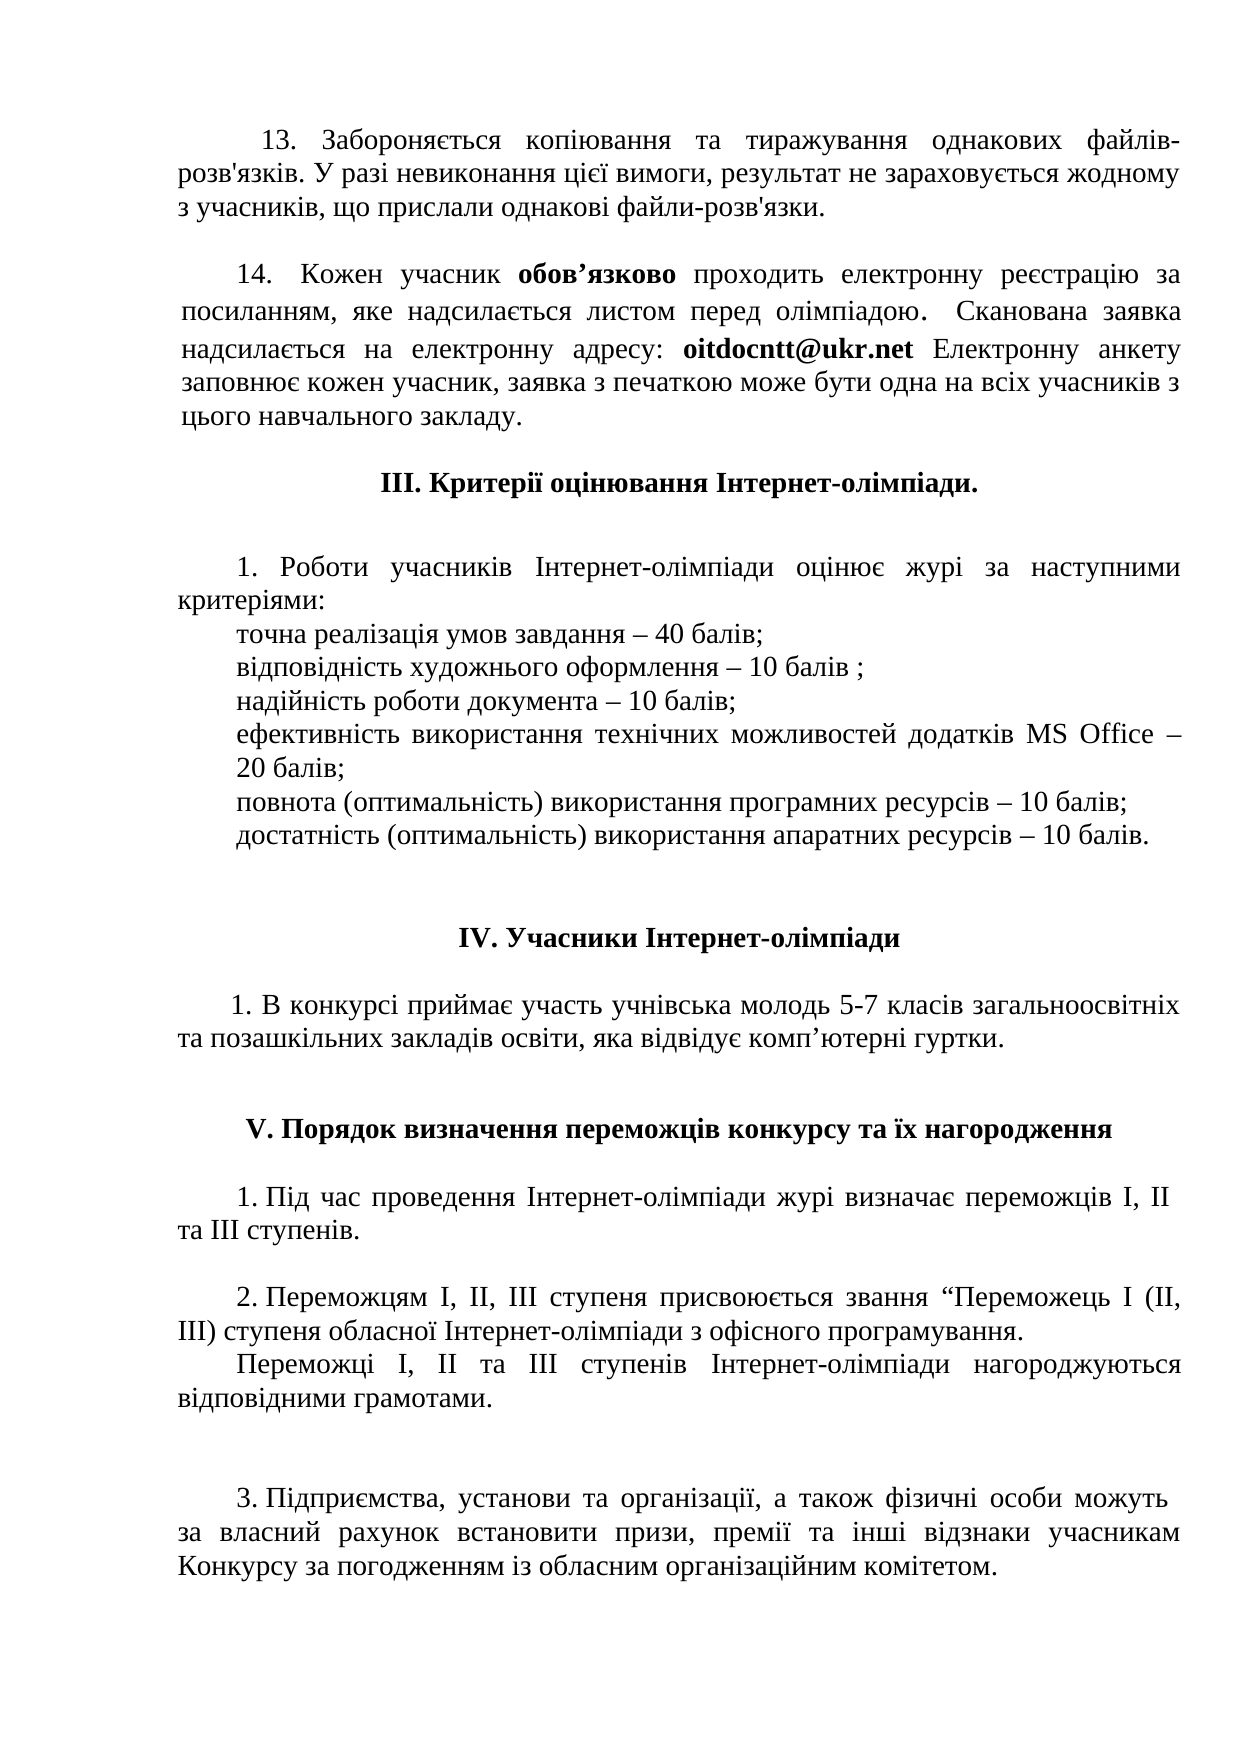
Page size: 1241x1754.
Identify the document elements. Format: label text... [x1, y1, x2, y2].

text ІV. Учасники Інтернет-олімпіади [224, 920, 1134, 953]
text 1. Під час проведення Інтернет-олімпіади журі визначає переможців І, ІІ та ІІІ ступенів. [177, 1179, 1181, 1246]
list 1. Роботи учасників Інтернет-олімпіади оцінює журі за наступними критеріями: [177, 549, 1181, 616]
text 14. Кожен учасник обов’язково проходить електронну реєстрацію за посиланням, яке надсилається листом перед олімпіадою. Сканована заявка надсилається на електронну адресу: oitdocntt@ukr.net Електронну анкету заповнює кожен учасник, заявка з печаткою може бути одна на всіх учасників з цього навчального закладу. [181, 256, 1181, 431]
text надійність роботи документа – 10 балів; [236, 683, 1181, 717]
text 2. Переможцям І, ІІ, ІІІ ступеня присвоюється звання “Переможець І (ІІ, ІІІ) ступеня обласної Інтернет-олімпіади з офісного програмування. [177, 1279, 1181, 1346]
text ІІІ. Критерії оцінювання Інтернет-олімпіади. [177, 465, 1181, 498]
text 1. В конкурсі приймає участь учнівська молодь 5-7 класів загальноосвітніх та позашкільних закладів освіти, яка відвідує комп’ютерні гуртки. [177, 987, 1181, 1054]
text Переможці І, ІІ та ІІІ ступенів Інтернет-олімпіади нагороджуються відповідними грамотами. [177, 1346, 1181, 1413]
list точна реалізація умов завдання – 40 балів; [236, 616, 1181, 649]
list відповідність художнього оформлення – 10 балів ; [236, 649, 1181, 683]
text достатність (оптимальність) використання апаратних ресурсів – 10 балів. [236, 817, 1181, 851]
text 13. Забороняється копіювання та тиражування однакових файлів-розв'язків. У разі невиконання цієї вимоги, результат не зараховується жодному з учасників, що прислали однакові файли-розв'язки. [177, 122, 1181, 222]
text 3. Підприємства, установи та організації, а також фізичні особи можуть за власний рахунок встановити призи, премії та інші відзнаки учасникам Конкурсу за погодженням із обласним організаційним комітетом. [177, 1481, 1181, 1581]
text ефективність використання технічних можливостей додатків MS Office – 20 балів; [236, 717, 1181, 784]
text V. Порядок визначення переможців конкурсу та їх нагородження [177, 1112, 1181, 1145]
text повнота (оптимальність) використання програмних ресурсів – 10 балів; [236, 784, 1181, 817]
